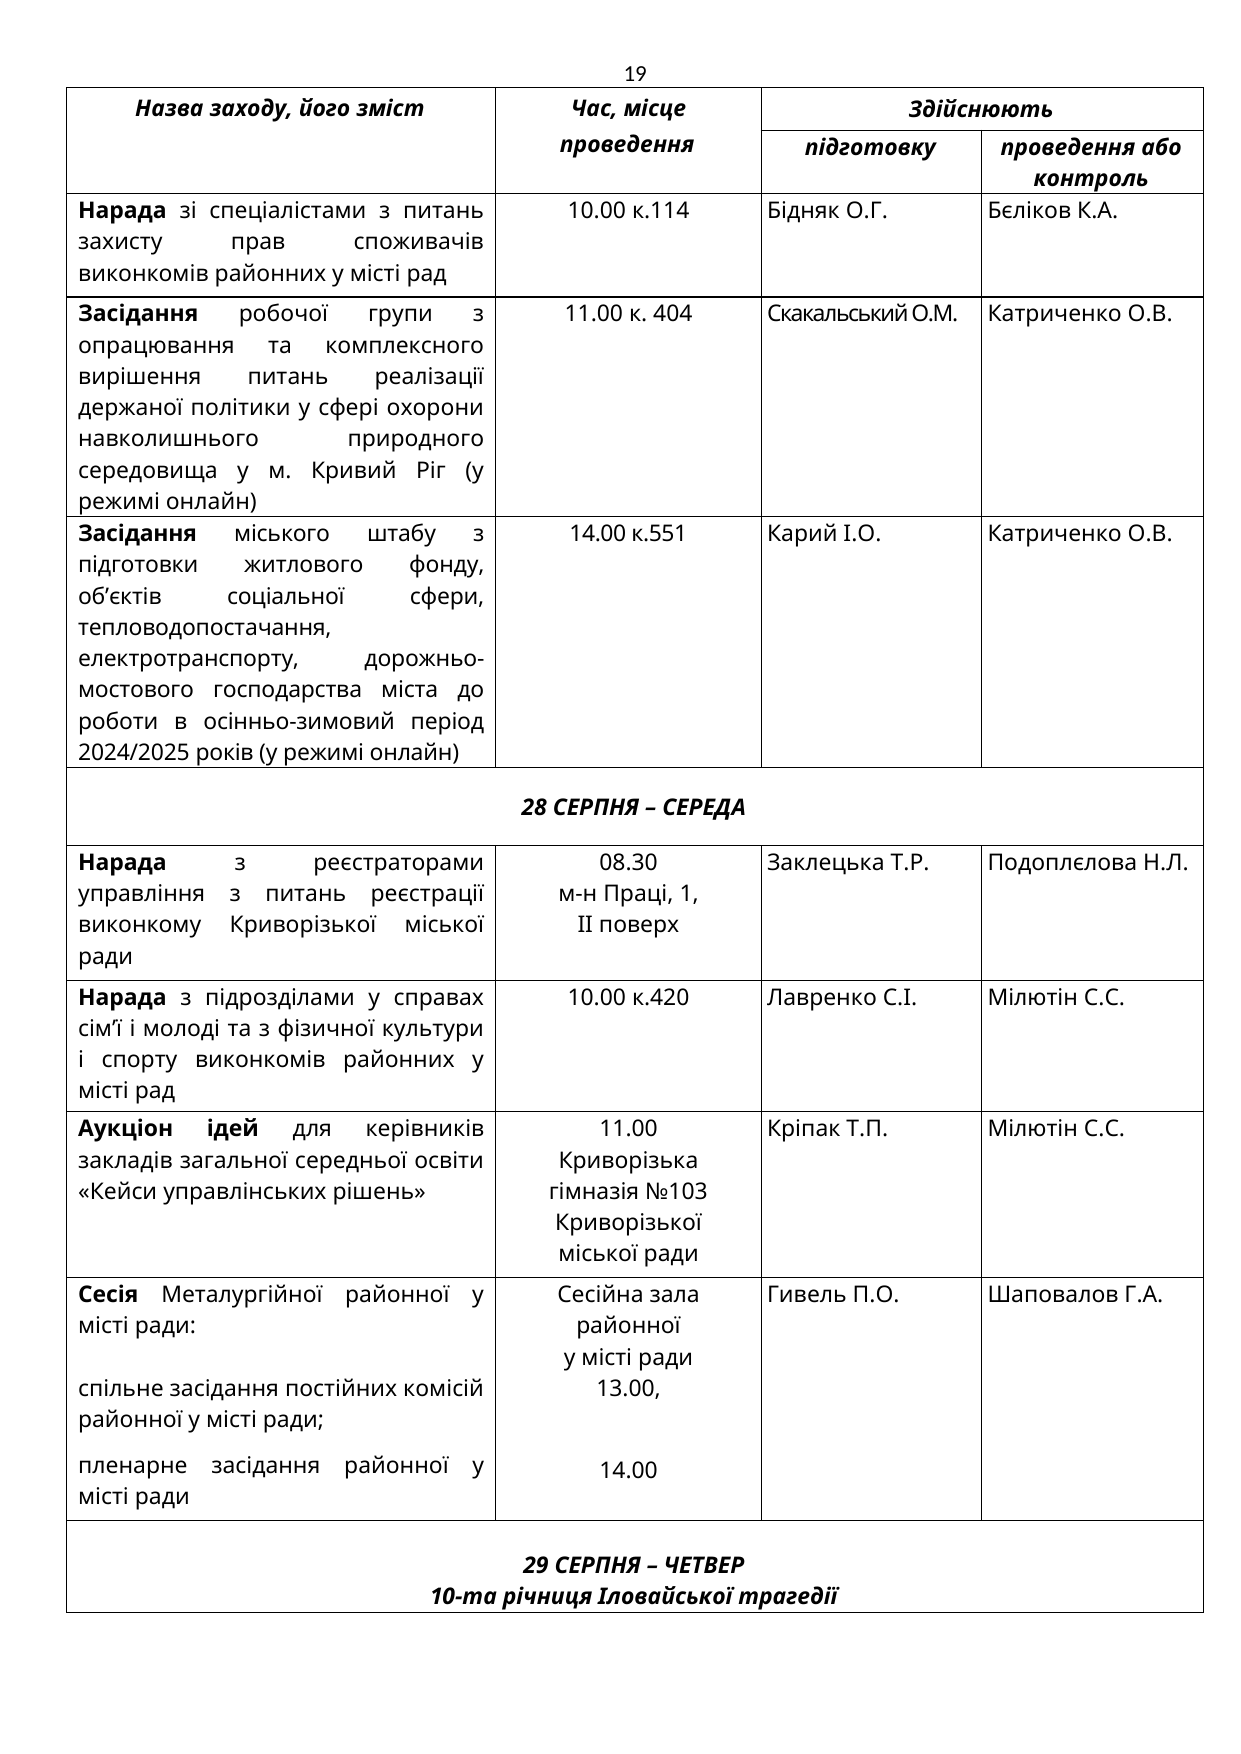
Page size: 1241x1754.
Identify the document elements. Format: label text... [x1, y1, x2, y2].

table_cell проведення або контроль [982, 131, 1203, 193]
table_cell 11.00 к. 404 [496, 298, 761, 516]
table_cell 14.00 к.551 [496, 517, 761, 767]
table_cell Катриченко О.В. [982, 298, 1203, 516]
table_cell Лавренко С.І. [762, 981, 981, 1111]
table_cell Бідняк О.Г. [762, 194, 981, 296]
table_cell Нарада зі спеціалістами з питань захисту прав споживачів виконкомів районних у місті рад [67, 194, 495, 296]
table_cell 28 СЕРПНЯ – СЕРЕДА [67, 768, 1203, 845]
table_cell 08.30 м-н Праці, 1, ІІ поверх [496, 846, 761, 979]
table_cell 11.00 Криворізька гімназія №103 Криворізької міської ради [496, 1112, 761, 1277]
table_cell Засідання робочої групи з опрацювання та комплексного вирішення питань реалізації держаної політики у сфері охорони навколишнього природного середовища у м. Кривий Ріг (у режимі онлайн) [67, 298, 495, 516]
table_cell 10.00 к.114 [496, 194, 761, 296]
table_cell 10.00 к.420 [496, 981, 761, 1111]
table_cell Нарада з підрозділами у справах сім’ї і молоді та з фізичної культури і спорту виконкомів районних у місті рад [67, 981, 495, 1111]
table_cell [67, 1521, 1203, 1612]
table_header Здійснюють [762, 88, 1203, 129]
table_cell Аукціон ідей для керівників закладів загальної середньої освіти «Кейси управлінських рішень» [67, 1112, 495, 1277]
table_cell Гивель П.О. [762, 1278, 981, 1519]
table_cell Мілютін С.С. [982, 981, 1203, 1111]
table_cell Карий І.О. [762, 517, 981, 767]
table_cell Скакальський О.М. [762, 298, 981, 516]
table_cell Кріпак Т.П. [762, 1112, 981, 1277]
table_cell Засідання міського штабу з підготовки житлового фонду, об’єктів соціальної сфери, тепловодопостачання, електротранспорту, дорожньо-мостового господарства міста до роботи в осінньо-зимовий період 2024/2025 років (у режимі онлайн) [67, 517, 495, 767]
table_cell Катриченко О.В. [982, 517, 1203, 767]
table_cell Мілютін С.С. [982, 1112, 1203, 1277]
table_cell Нарада з реєстраторами управління з питань реєстрації виконкому Криворізької міської ради [67, 846, 495, 979]
table_cell Шаповалов Г.А. [982, 1278, 1203, 1519]
table_cell Бєліков К.А. [982, 194, 1203, 296]
table_header Час, місце проведення [496, 88, 761, 193]
table_header Назва заходу, його зміст [67, 88, 495, 193]
table_cell Подоплєлова Н.Л. [982, 846, 1203, 979]
table_cell підготовку [762, 131, 981, 193]
table_cell Заклецька Т.Р. [762, 846, 981, 979]
table_cell Сесія Металургійної районної у місті ради: спільне засідання постійних комісій районної у місті ради; пленарне засідання районної у місті ради [67, 1278, 495, 1519]
table_cell Сесійна зала районної у місті ради 13.00, 14.00 [496, 1278, 761, 1519]
